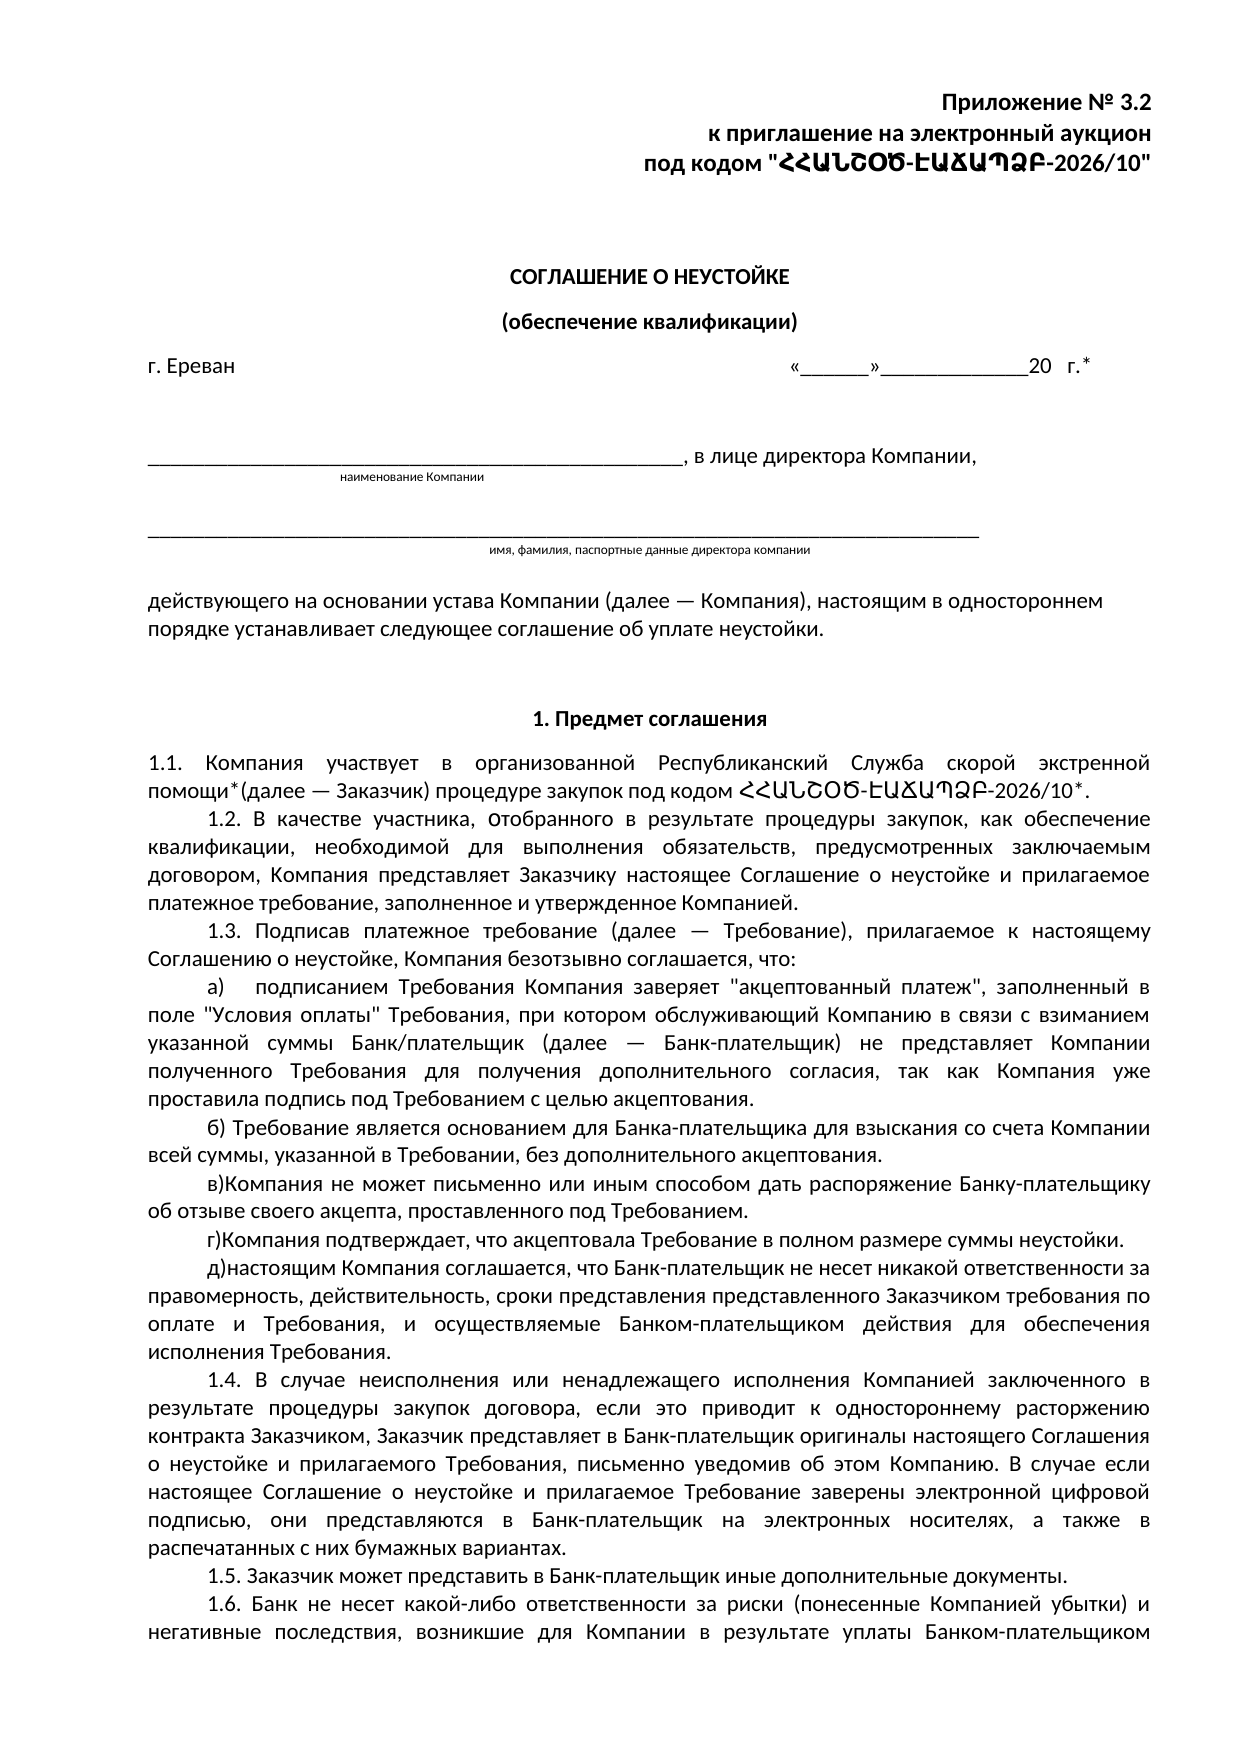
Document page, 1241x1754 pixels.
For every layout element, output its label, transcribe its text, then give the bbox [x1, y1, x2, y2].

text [148, 1589, 1152, 1645]
text 1.2. В качестве участника, օтобранного в результате процедуры закупок, как обеспечение квалификации, необходимой для выполнения обязательств, предусмотренных заключаемым договором, Kомпания представляет Заказчику настоящее Соглашение о неустойке и прилагаемое платежное требование, заполненное и утвержденное Компанией. [148, 804, 1152, 916]
text порядке устанавливает следующее соглашение об уплате неустойки. [148, 614, 1152, 642]
text имя, фамилия, паспортные данные директора компании [148, 542, 1152, 569]
text Приложение № 3.2 [148, 86, 1152, 117]
text 1. Предмет соглашения [148, 704, 1152, 732]
text 1.1. Компания участвует в организованной Республиканский Служба скорой экстренной помощи*(далее — Заказчик) процедуре закупок под кодом ՀՀԱՆՇՕԾ-ԷԱՃԱՊՁԲ-2026/10*. [148, 748, 1152, 804]
text _______________________________________________, в лице директора Компании, [148, 441, 1152, 469]
text СОГЛАШЕНИЕ О НЕУСТОЙКЕ [148, 262, 1152, 290]
text а) подписанием Требования Компания заверяет "акцептованный платеж", заполненный в поле "Условия оплаты" Требования, при котором обслуживающий Компанию в связи с взиманием указанной суммы Банк/плательщик (далее — Банк-плательщик) не представляет Компании полученного Требования для получения дополнительного согласия, так как Компания уже проставила подпись под Требованием с целью акцептования. [148, 972, 1152, 1113]
text в)Компания не может письменно или иным способом дать распоряжение Банку-плательщику об отзыве своего акцепта, проставленного под Требованием. [148, 1169, 1152, 1225]
text действующего на основании устава Компании (далее — Компания), настоящим в одностороннем [148, 586, 1152, 614]
text _________________________________________________________________________ [148, 513, 1152, 542]
text к приглашение на электронный аукцион [177, 117, 1152, 147]
text наименование Компании [340, 469, 1152, 497]
text (обеспечение квалификации) [148, 307, 1152, 335]
text г)Компания подтверждает, что акцептовала Требование в полном размере суммы неустойки. [148, 1225, 1152, 1253]
text под кодом "ՀՀԱՆՇՕԾ-ԷԱՃԱՊՁԲ-2026/10" [177, 147, 1152, 178]
text 1.3. Подписав платежное требование (далее — Требование), прилагаемое к настоящему Соглашению о неустойке, Компания безотзывно соглашается, что: [148, 916, 1152, 972]
text 1.5. Заказчик может представить в Банк-плательщик иные дополнительные документы. [148, 1561, 1152, 1589]
text б) Требование является основанием для Банка-плательщика для взыскания со счета Компании всей суммы, указанной в Требовании, без дополнительного акцептования. [148, 1113, 1152, 1169]
text д)настоящим Компания соглашается, что Банк-плательщик не несет никакой ответственности за правомерность, действительность, сроки представления представленного Заказчиком требования по оплате и Требования, и осуществляемые Банком-плательщиком действия для обеспечения исполнения Требования. [148, 1253, 1152, 1365]
table_header г. Ереван [136, 351, 635, 396]
text 1.4. В случае неисполнения или ненадлежащего исполнения Компанией заключенного в результате процедуры закупок договора, если это приводит к одностороннему расторжению контракта Заказчиком, Заказчик представляет в Банк-плательщик оригиналы настоящего Соглашения о неустойке и прилагаемого Требования, письменно уведомив об этом Компанию. В случае если настоящее Соглашение о неустойке и прилагаемое Требование заверены электронной цифровой подписью, они представляются в Банк-плательщик на электронных носителях, а также в распечатанных с них бумажных вариантах. [148, 1365, 1152, 1561]
table_header «______»_____________20 г.* [635, 351, 1104, 396]
